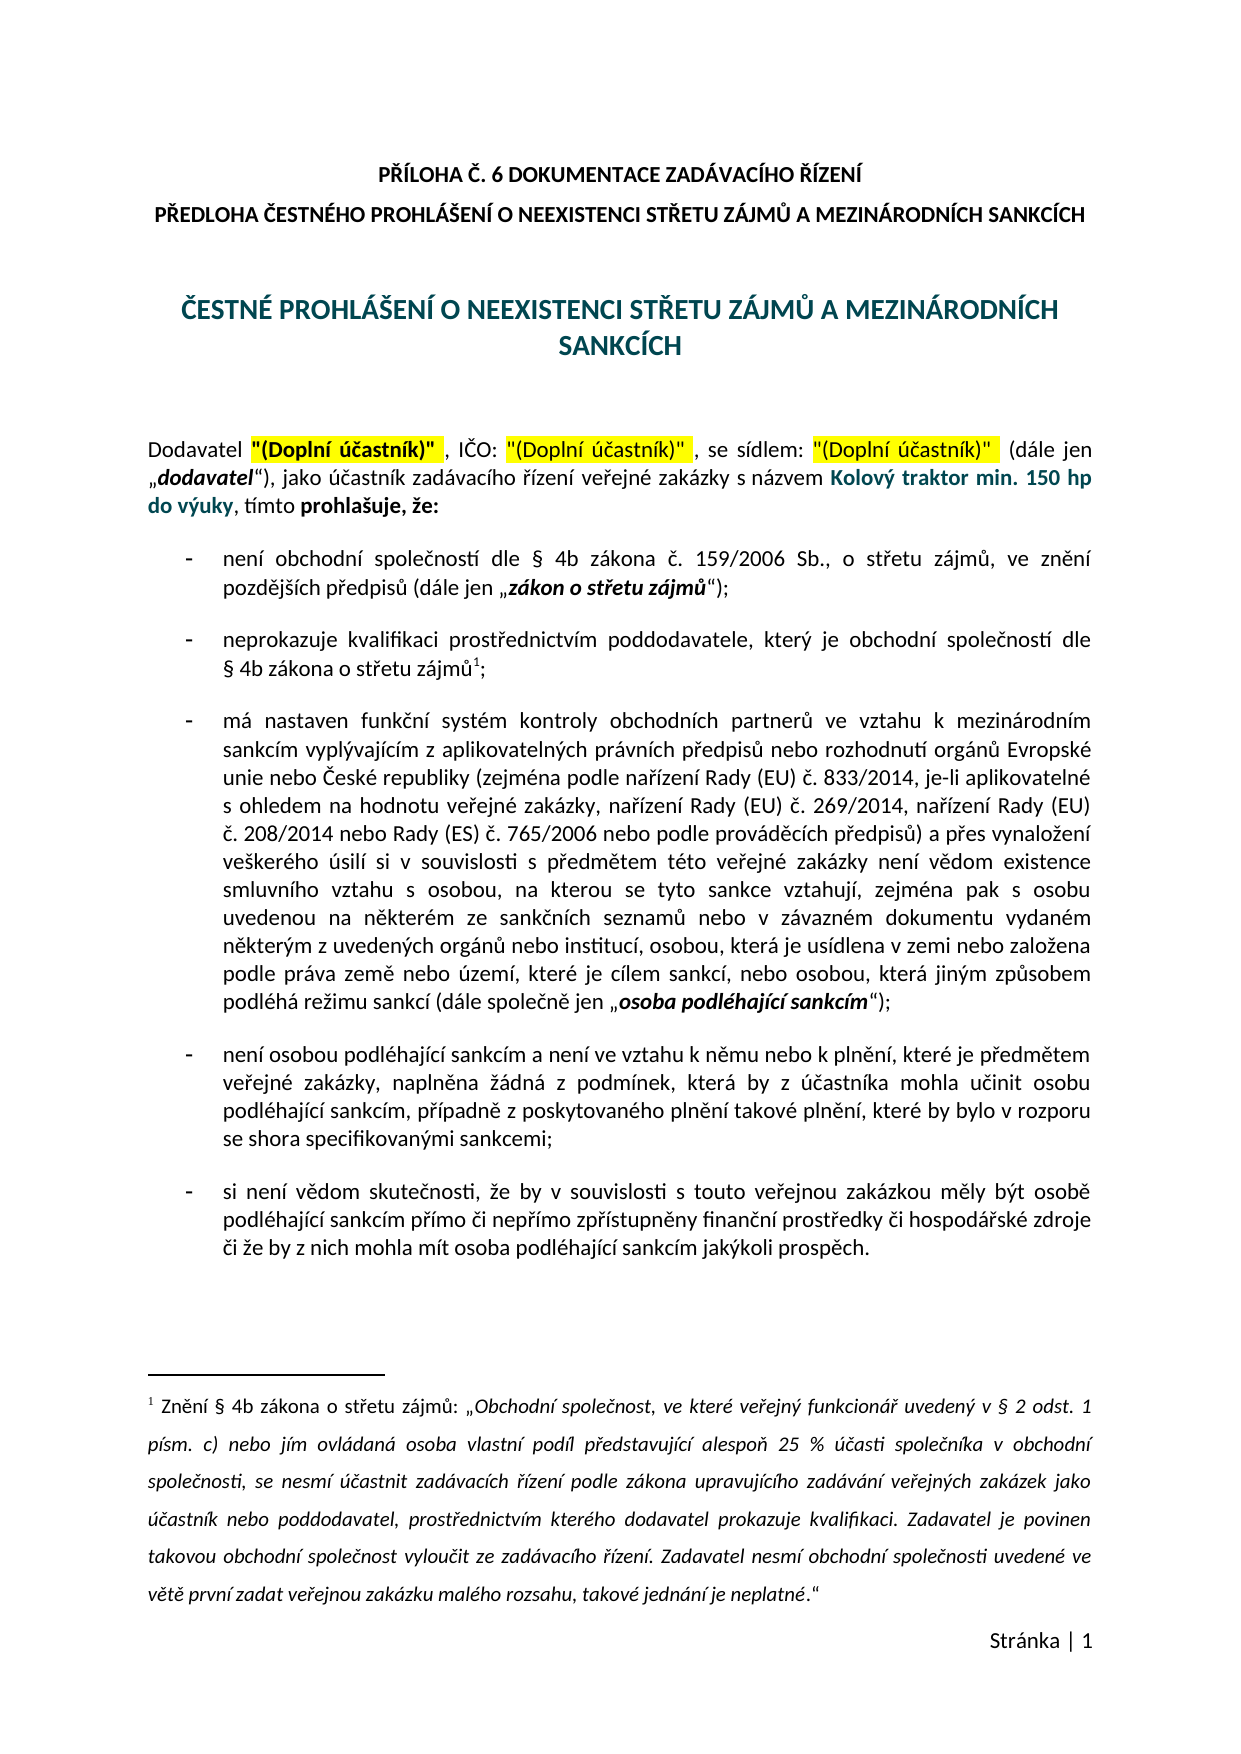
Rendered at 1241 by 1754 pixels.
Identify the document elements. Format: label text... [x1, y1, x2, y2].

text čestné prohlášení o NEEXISTENCI STŘETU ZÁJMŮ a mezinárodních sankcích [148, 291, 1093, 362]
list není osobou podléhající sankcím a není ve vztahu k němu nebo k plnění, které je předmětem veřejné zakázky, naplněna žádná z podmínek, která by z účastníka mohla učinit osobu podléhající sankcím, případně z poskytovaného plnění takové plnění, které by bylo v rozporu se shora specifikovanými sankcemi; [185, 1040, 1093, 1152]
text Příloha č. 6 dokumentace zadávacího řízení [148, 160, 1093, 188]
list si není vědom skutečnosti, že by v souvislosti s touto veřejnou zakázkou měly být osobě podléhající sankcím přímo či nepřímo zpřístupněny finanční prostředky či hospodářské zdroje či že by z nich mohla mít osoba podléhající sankcím jakýkoli prospěch. [185, 1177, 1093, 1261]
text Předloha čestného prohlášení o NEEXISTENCI STŘETU ZÁJMŮ a mezinárodních sankcích [148, 201, 1093, 229]
text Dodavatel , IČO: , se sídlem: (dále jen „dodavatel“), jako účastník zadávacího řízení veřejné zakázky s názvem Kolový traktor min. 150 hp do výuky, tímto prohlašuje, že: [148, 436, 1093, 519]
list neprokazuje kvalifikaci prostřednictvím poddodavatele, který je obchodní společností dle § 4b zákona o střetu zájmů; [185, 626, 1093, 682]
list má nastaven funkční systém kontroly obchodních partnerů ve vztahu k mezinárodním sankcím vyplývajícím z aplikovatelných právních předpisů nebo rozhodnutí orgánů Evropské unie nebo České republiky (zejména podle nařízení Rady (EU) č. 833/2014, je-li aplikovatelné s ohledem na hodnotu veřejné zakázky, nařízení Rady (EU) č. 269/2014, nařízení Rady (EU) č. 208/2014 nebo Rady (ES) č. 765/2006 nebo podle prováděcích předpisů) a přes vynaložení veškerého úsilí si v souvislosti s předmětem této veřejné zakázky není vědom existence smluvního vztahu s osobou, na kterou se tyto sankce vztahují, zejména pak s osobu uvedenou na některém ze sankčních seznamů nebo v závazném dokumentu vydaném některým z uvedených orgánů nebo institucí, osobou, která je usídlena v zemi nebo založena podle práva země nebo území, které je cílem sankcí, nebo osobou, která jiným způsobem podléhá režimu sankcí (dále společně jen „osoba podléhající sankcím“); [185, 707, 1093, 1015]
list není obchodní společností dle § 4b zákona č. 159/2006 Sb., o střetu zájmů, ve znění pozdějších předpisů (dále jen „zákon o střetu zájmů“); [185, 544, 1093, 601]
